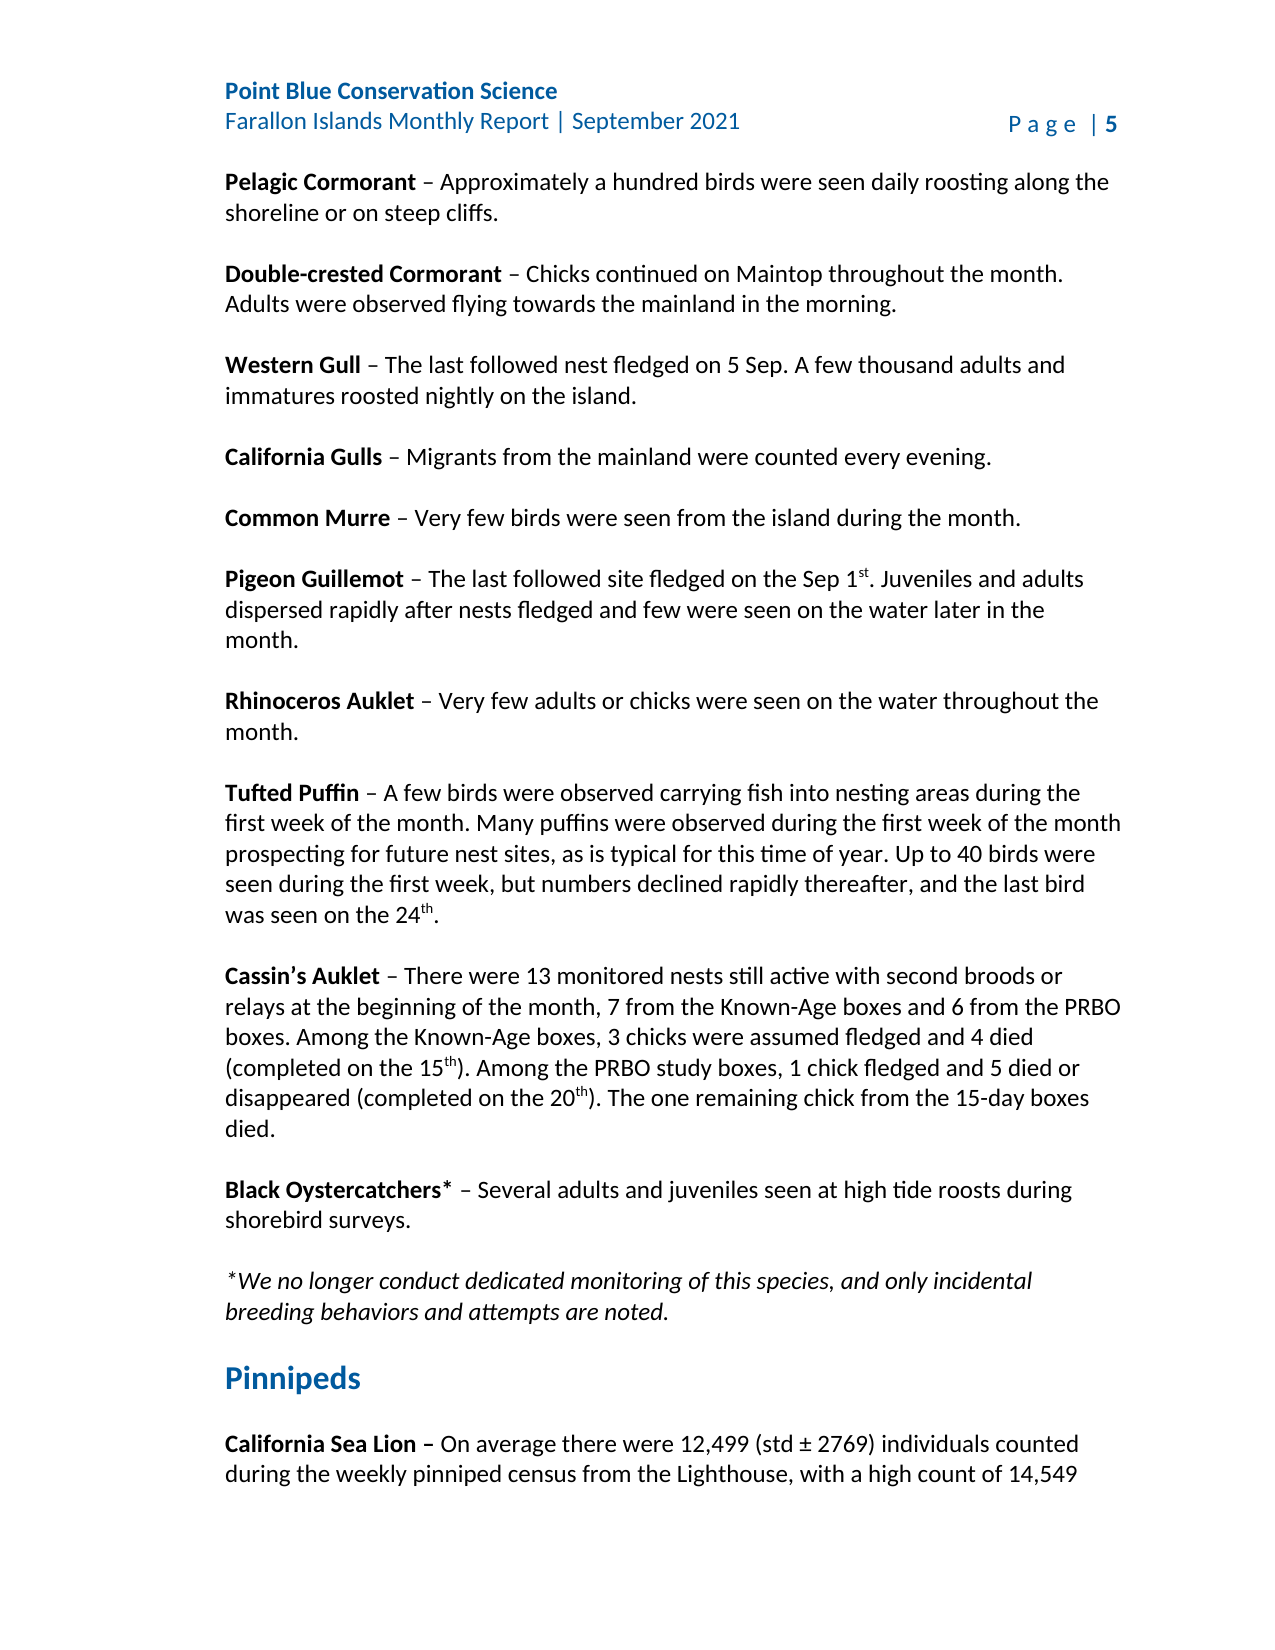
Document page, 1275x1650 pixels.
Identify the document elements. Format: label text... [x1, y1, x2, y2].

text Western Gull – The last followed nest fledged on 5 Sep. A few thousand adults and immatures roosted nightly on the island. [225, 350, 1125, 411]
text Common Murre – Very few birds were seen from the island during the month. [225, 502, 1125, 533]
text Pigeon Guillemot – The last followed site fledged on the Sep 1st. Juveniles and adults dispersed rapidly after nests fledged and few were seen on the water later in the month. [225, 563, 1125, 655]
text *We no longer conduct dedicated monitoring of this species, and only incidental breeding behaviors and attempts are noted. [225, 1265, 1125, 1326]
text Pinnipeds [225, 1357, 1125, 1398]
text Rhinoceros Auklet – Very few adults or chicks were seen on the water throughout the month. [225, 685, 1125, 746]
text Tufted Puffin – A few birds were observed carrying fish into nesting areas during the first week of the month. Many puffins were observed during the first week of the month prospecting for future nest sites, as is typical for this time of year. Up to 40 birds were seen during the first week, but numbers declined rapidly thereafter, and the last bird was seen on the 24th. [225, 777, 1125, 929]
text Black Oystercatchers* – Several adults and juveniles seen at high tide roosts during shorebird surveys. [225, 1174, 1125, 1235]
text California Gulls – Migrants from the mainland were counted every evening. [225, 441, 1125, 472]
text Double-crested Cormorant – Chicks continued on Maintop throughout the month. Adults were observed flying towards the mainland in the morning. [225, 258, 1125, 319]
text Pelagic Cormorant – Approximately a hundred birds were seen daily roosting along the shoreline or on steep cliffs. [225, 167, 1125, 228]
text Cassin’s Auklet – There were 13 monitored nests still active with second broods or relays at the beginning of the month, 7 from the Known-Age boxes and 6 from the PRBO boxes. Among the Known-Age boxes, 3 chicks were assumed fledged and 4 died (completed on the 15th). Among the PRBO study boxes, 1 chick fledged and 5 died or disappeared (completed on the 20th). The one remaining chick from the 15-day boxes died. [225, 960, 1125, 1143]
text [225, 1428, 1125, 1489]
